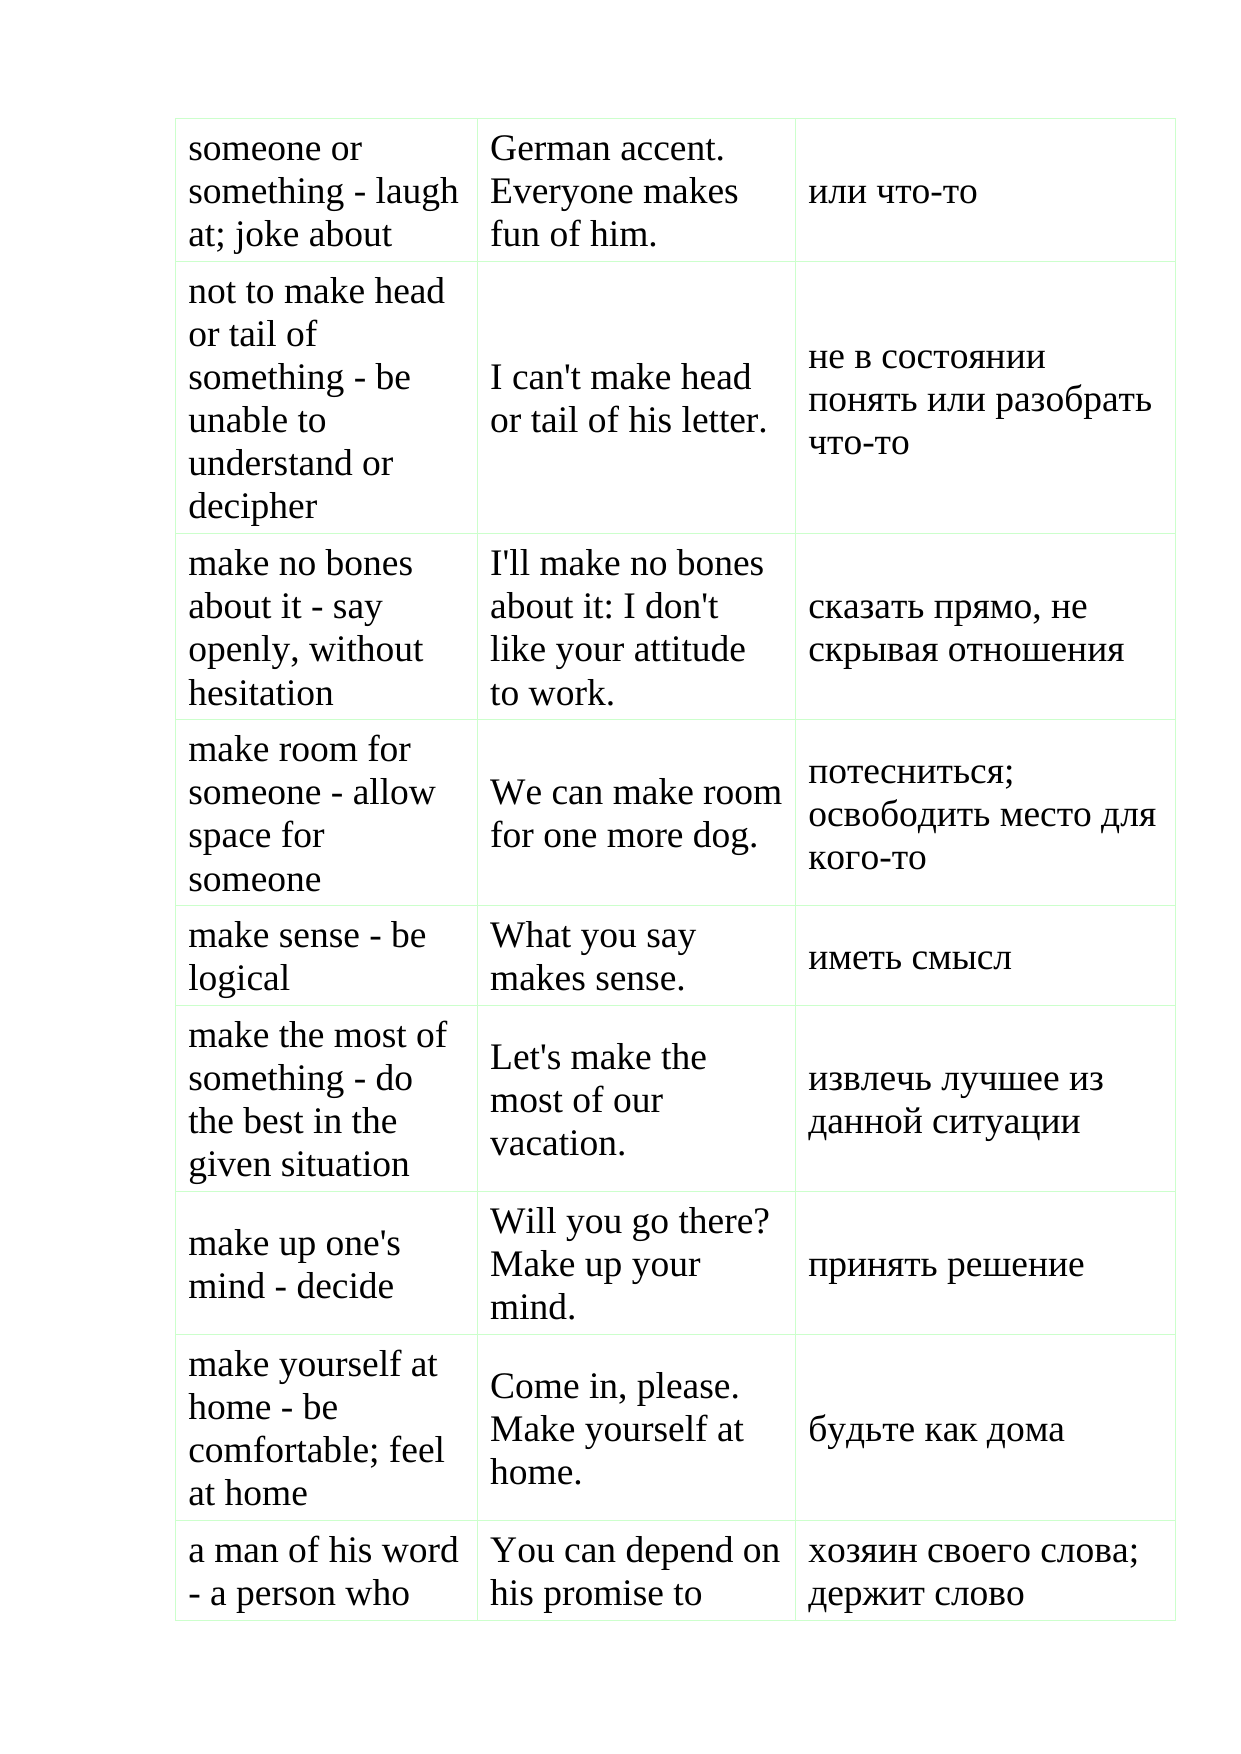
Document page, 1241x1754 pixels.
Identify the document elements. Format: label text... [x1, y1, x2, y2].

table_cell What you say makes sense. [478, 906, 795, 1005]
table_cell будьте как дома [796, 1335, 1175, 1520]
table_cell сказать прямо, не скрывая отношения [796, 534, 1175, 719]
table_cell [176, 1521, 477, 1620]
table_cell Come in, please. Make yourself at home. [478, 1335, 795, 1520]
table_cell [796, 1521, 1175, 1620]
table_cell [478, 119, 795, 261]
table_cell make the most of something - do the best in the given situation [176, 1006, 477, 1191]
table_cell make sense - be logical [176, 906, 477, 1005]
table_cell I can't make head or tail of his letter. [478, 262, 795, 533]
table_cell not to make head or tail of something - be unable to understand or decipher [176, 262, 477, 533]
table_cell make room for someone - allow space for someone [176, 720, 477, 905]
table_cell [478, 1521, 795, 1620]
table_cell Will you go there? Make up your mind. [478, 1192, 795, 1334]
table_cell извлечь лучшее из данной ситуации [796, 1006, 1175, 1191]
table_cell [176, 119, 477, 261]
table_cell принять решение [796, 1192, 1175, 1334]
table_cell Let's make the most of our vacation. [478, 1006, 795, 1191]
table_cell не в состоянии понять или разобрать что-то [796, 262, 1175, 533]
table_cell make up one's mind - decide [176, 1192, 477, 1334]
table_cell I'll make no bones about it: I don't like your attitude to work. [478, 534, 795, 719]
table_cell We can make room for one more dog. [478, 720, 795, 905]
table_cell потесниться; освободить место для кого-то [796, 720, 1175, 905]
table_cell иметь смысл [796, 906, 1175, 1005]
table_cell make yourself at home - be comfortable; feel at home [176, 1335, 477, 1520]
table_cell make no bones about it - say openly, without hesitation [176, 534, 477, 719]
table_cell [796, 119, 1175, 261]
